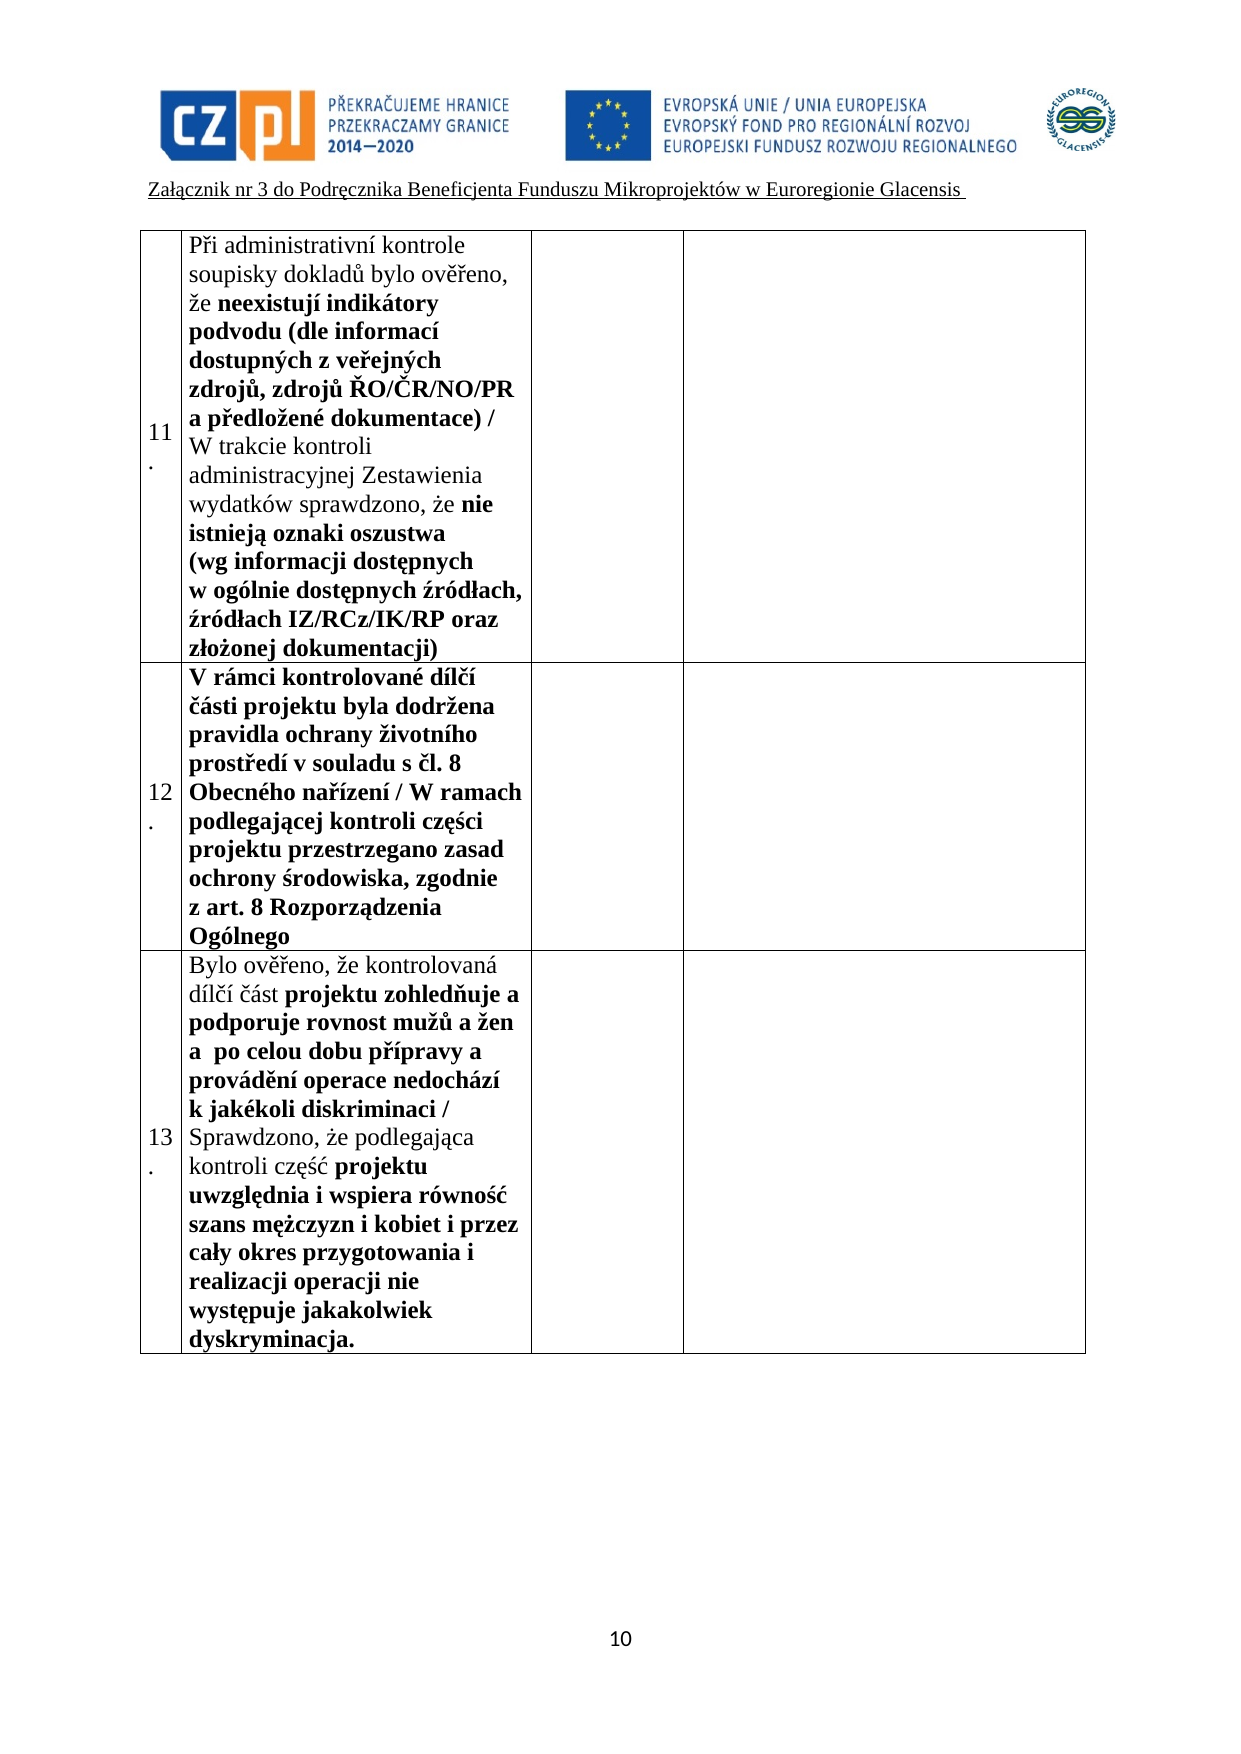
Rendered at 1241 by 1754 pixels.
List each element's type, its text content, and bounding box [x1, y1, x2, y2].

table_cell [684, 951, 1085, 1352]
picture [1046, 88, 1116, 151]
table_cell [532, 231, 683, 661]
table_cell 11. [141, 231, 181, 661]
table_cell [532, 663, 683, 949]
table_cell 13. [141, 951, 181, 1352]
table_cell Bylo ověřeno, že kontrolovaná dílčí část projektu zohledňuje a podporuje rovnost mužů a žen a po celou dobu přípravy a provádění operace nedochází k jakékoli diskriminaci / Sprawdzono, że podlegająca kontroli część projektu uwzględnia i wspiera równość szans mężczyzn i kobiet i przez cały okres przygotowania i realizacji operacji nie występuje jakakolwiek dyskryminacja. [182, 951, 531, 1352]
table_cell Při administrativní kontrole soupisky dokladů bylo ověřeno, že neexistují indikátory podvodu (dle informací dostupných z veřejných zdrojů, zdrojů ŘO/ČR/NO/PR a předložené dokumentace) / W trakcie kontroli administracyjnej Zestawienia wydatków sprawdzono, że nie istnieją oznaki oszustwa (wg informacji dostępnych w ogólnie dostępnych źródłach, źródłach IZ/RCz/IK/RP oraz złożonej dokumentacji) [182, 231, 531, 661]
table_cell [684, 231, 1085, 661]
table_cell V rámci kontrolované dílčí části projektu byla dodržena pravidla ochrany životního prostředí v souladu s čl. 8 Obecného nařízení / W ramach podlegającej kontroli części projektu przestrzegano zasad ochrony środowiska, zgodnie z art. 8 Rozporządzenia Ogólnego [182, 663, 531, 949]
table_cell [532, 951, 683, 1352]
table_cell 12. [141, 663, 181, 949]
table_cell [684, 663, 1085, 949]
picture [147, 73, 1030, 177]
